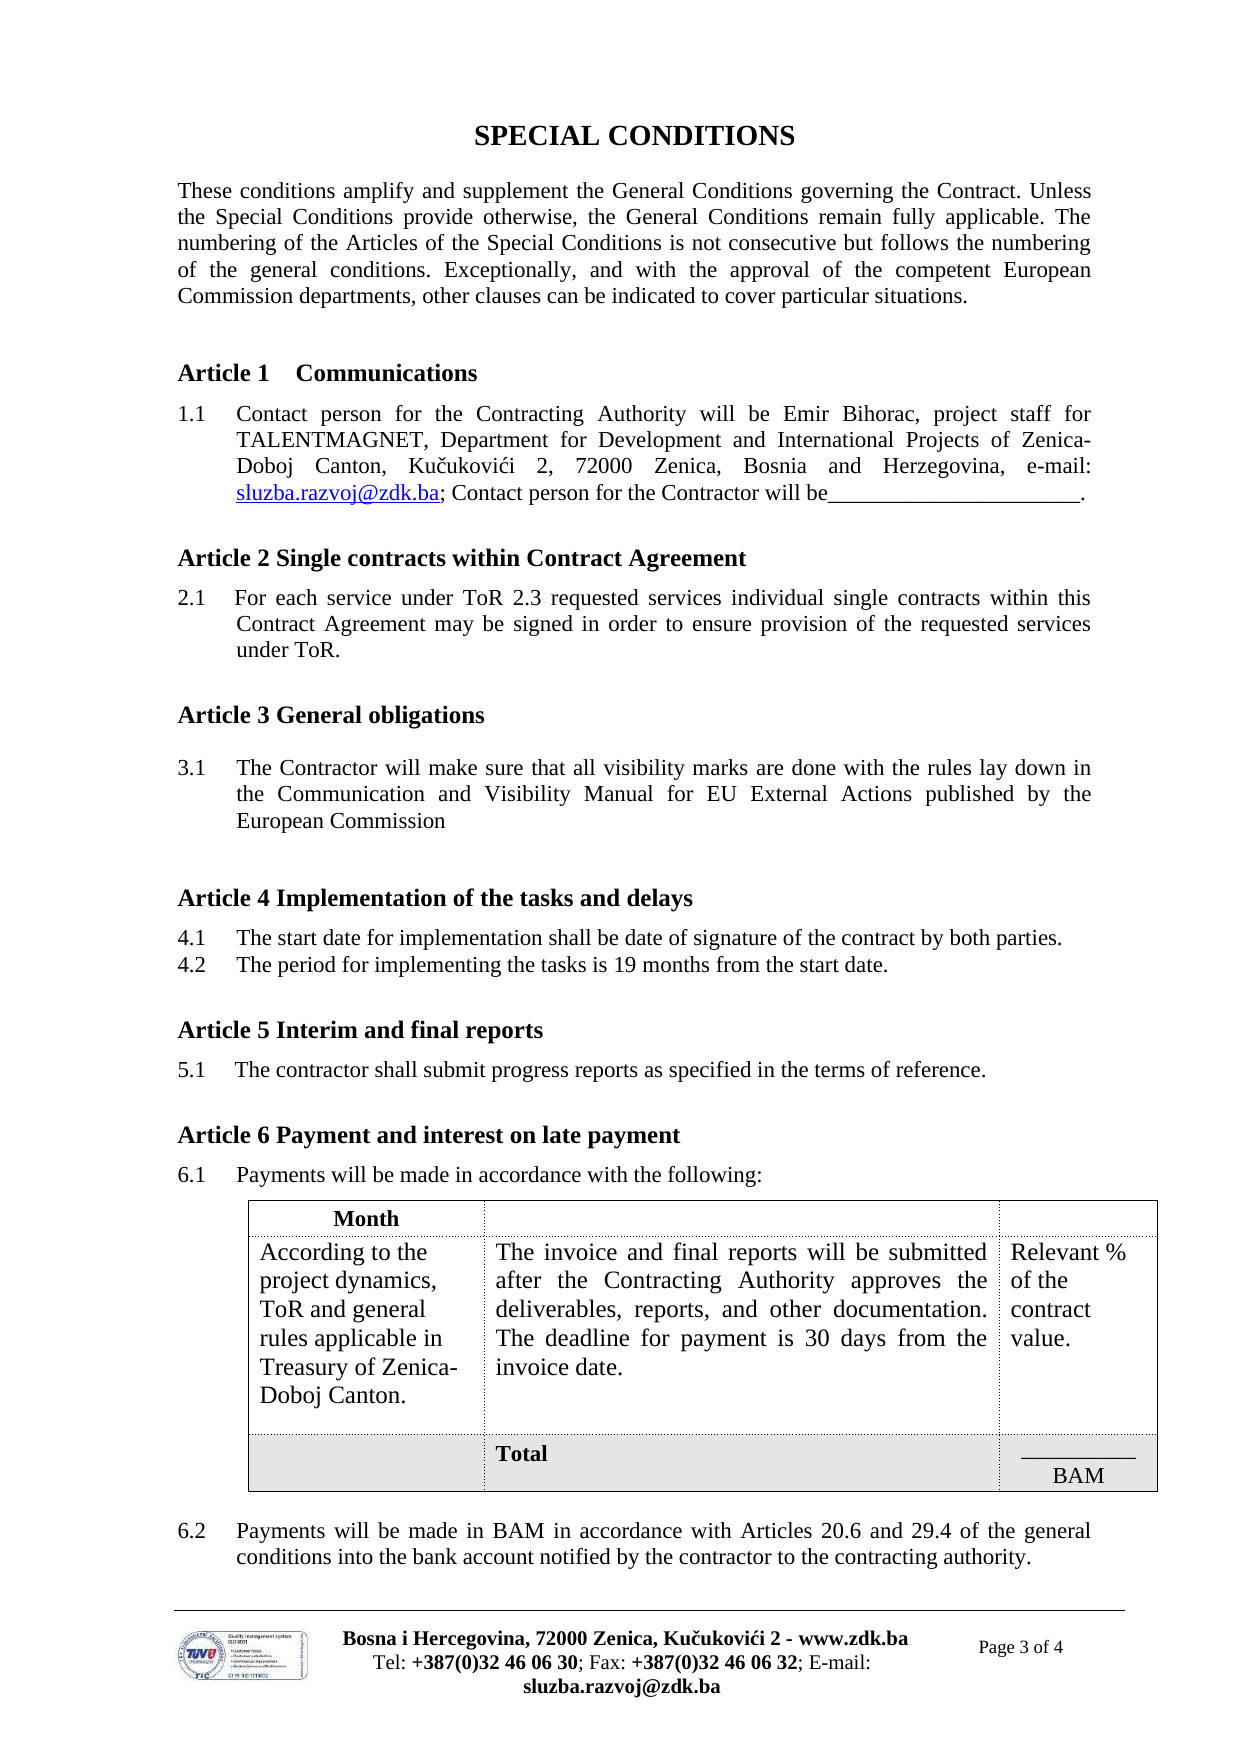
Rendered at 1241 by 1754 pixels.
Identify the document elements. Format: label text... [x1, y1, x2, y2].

picture [174, 1626, 311, 1684]
table_header [999, 1201, 1157, 1236]
text 4.1 The start date for implementation shall be date of signature of the contract by both parties. [177, 924, 1092, 951]
text 1.1 Contact person for the Contracting Authority will be Emir Bihorac, project staff for TALENTMAGNET, Department for Development and International Projects of Zenica-Doboj Canton, Kučukovići 2, 72000 Zenica, Bosnia and Herzegovina, e-mail: sluzba.razvoj@zdk.ba; Contact person for the Contractor will be______________________. [177, 400, 1092, 505]
table_cell __________ BAM [999, 1434, 1157, 1491]
text These conditions amplify and supplement the General Conditions governing the Contract. Unless the Special Conditions provide otherwise, the General Conditions remain fully applicable. The numbering of the Articles of the Special Conditions is not consecutive but follows the numbering of the general conditions. Exceptionally, and with the approval of the competent European Commission departments, other clauses can be indicated to cover particular situations. [177, 177, 1092, 308]
text 4.2 The period for implementing the tasks is 19 months from the start date. [177, 951, 1092, 977]
list Article 3 General obligations [177, 700, 1092, 729]
text Article 6 Payment and interest on late payment [177, 1120, 1092, 1148]
list 3.1 The Contractor will make sure that all visibility marks are done with the rules lay down in the Communication and Visibility Manual for EU External Actions published by the European Commission [177, 754, 1092, 833]
table_header Month [249, 1201, 484, 1236]
table_cell Total [484, 1434, 999, 1491]
text Article 1 Communications [177, 358, 1092, 387]
text 5.1 The contractor shall submit progress reports as specified in the terms of reference. [177, 1056, 1092, 1082]
table_header [484, 1201, 999, 1236]
text SPECIAL CONDITIONS [177, 118, 1092, 152]
table_cell The invoice and final reports will be submitted after the Contracting Authority approves the deliverables, reports, and other documentation. The deadline for payment is 30 days from the invoice date. [484, 1236, 999, 1434]
table_cell According to the project dynamics, ToR and general rules applicable in Treasury of Zenica-Doboj Canton. [249, 1236, 484, 1434]
text 6.2 Payments will be made in BAM in accordance with Articles 20.6 and 29.4 of the general conditions into the bank account notified by the contractor to the contracting authority. [177, 1517, 1092, 1570]
table_cell [249, 1434, 484, 1491]
table_cell Relevant % of the contract value. [999, 1236, 1157, 1434]
text Article 4 Implementation of the tasks and delays [177, 883, 1092, 912]
text Article 5 Interim and final reports [177, 1015, 1092, 1043]
text 6.1 Payments will be made in accordance with the following: [177, 1161, 1092, 1187]
text Article 2 Single contracts within Contract Agreement [177, 543, 1092, 571]
text 2.1 For each service under ToR 2.3 requested services individual single contracts within this Contract Agreement may be signed in order to ensure provision of the requested services under ToR. [177, 584, 1092, 663]
